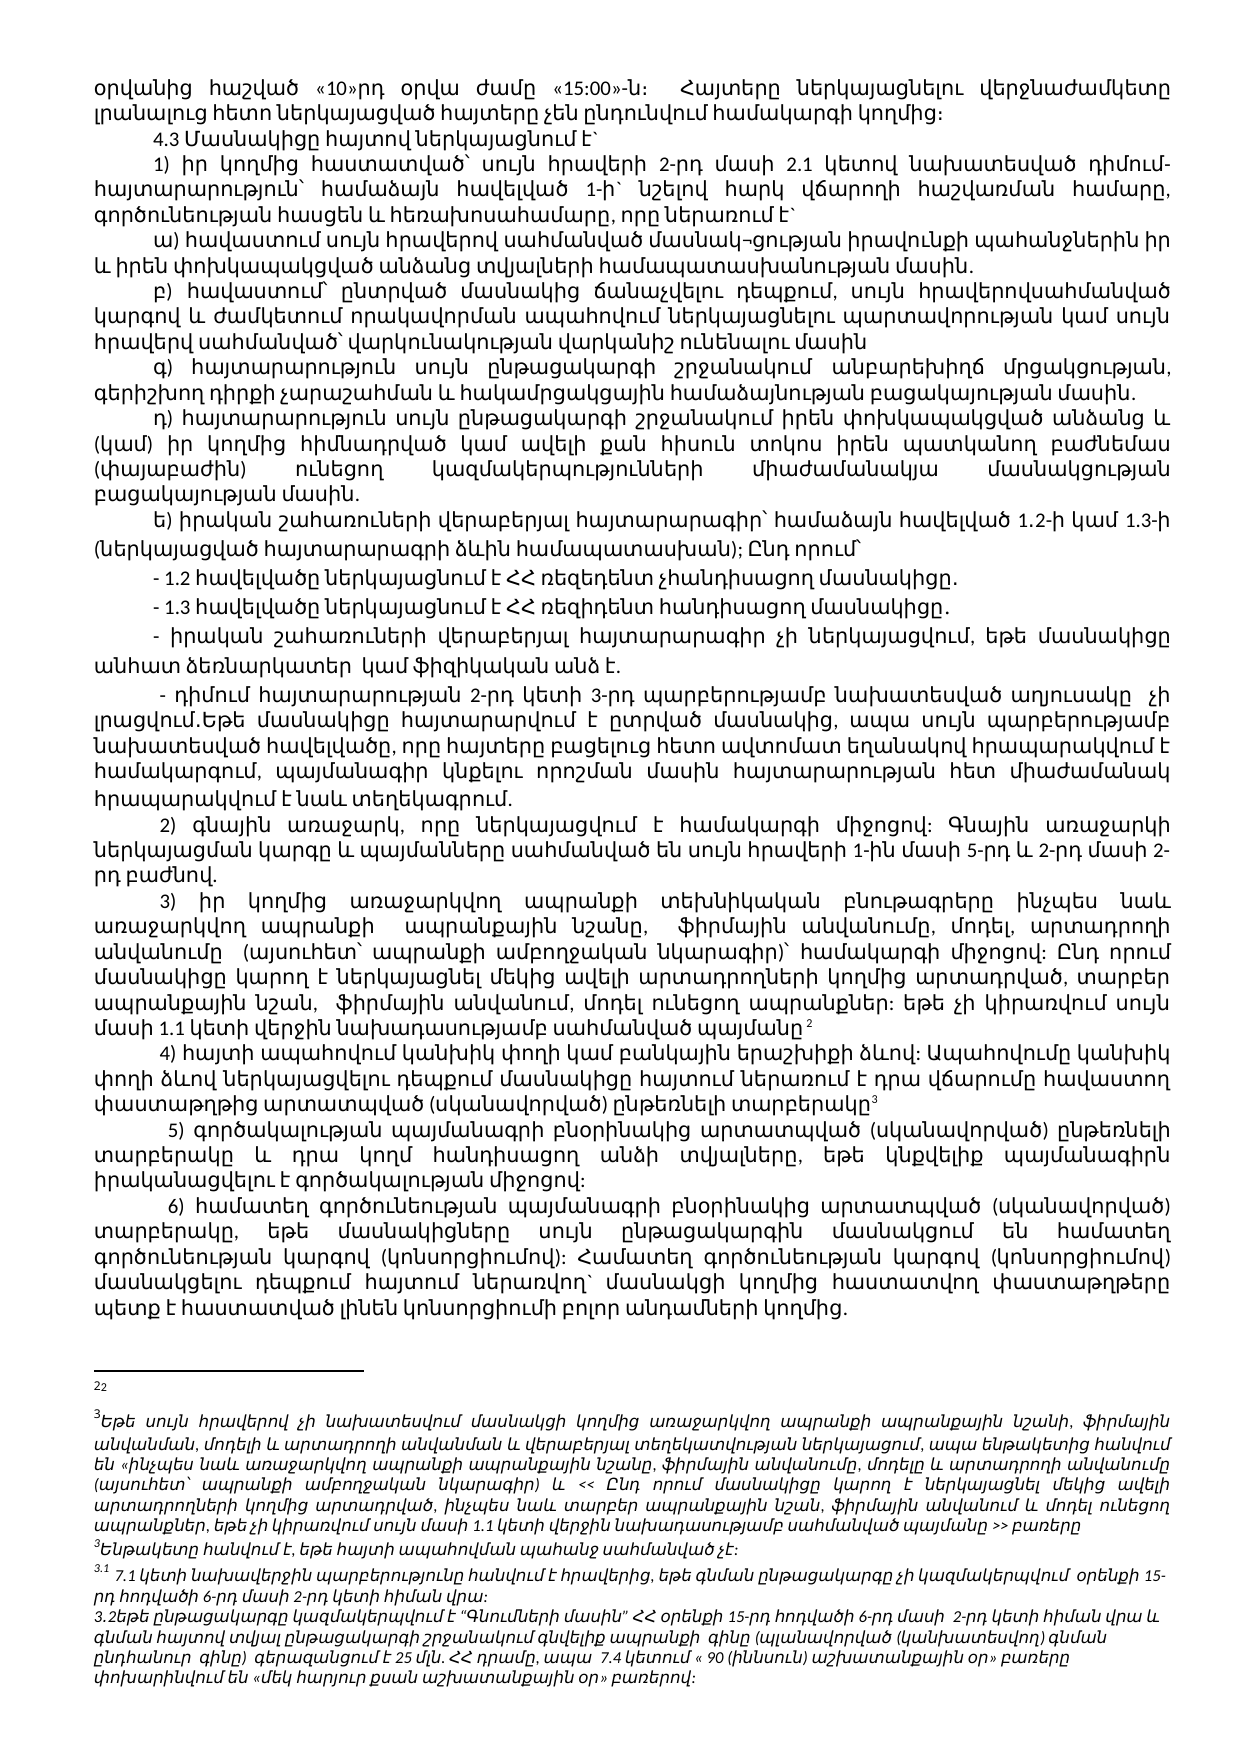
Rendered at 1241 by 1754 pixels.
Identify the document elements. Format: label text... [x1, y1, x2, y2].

text 4.3 Մասնակիցը հայտով ներկայացնում է` [94, 126, 1171, 151]
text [94, 75, 1171, 126]
text դ) հայտարարություն սույն ընթացակարգի շրջանակում իրեն փոխկապակցված անձանց և (կամ) իր կողմից հիմնադրված կամ ավելի քան հիսուն տոկոս իրեն պատկանող բաժնեմաս (փայաբաժին) ունեցող կազմակերպությունների միաժամանակյա մասնակցության բացակայության մասին. [94, 405, 1171, 507]
text 5) գործակալության պայմանագրի բնօրինակից արտատպված (սկանավորված) ընթեռնելի տարբերակը և դրա կողմ հանդիսացող անձի տվյալները, եթե կնքվելիք պայմանագիրն իրականացվելու է գործակալության միջոցով: [94, 1117, 1171, 1193]
text ա) հավաստում սույն հրավերով սահմանված մասնակ¬ցության իրավունքի պահանջներին իր և իրեն փոխկապակցված անձանց տվյալների համապատասխանության մասին. [94, 227, 1171, 278]
text 3) իր կողմից առաջարկվող ապրանքի տեխնիկական բնութագրերը ինչպես նաև առաջարկվող ապրանքի ապրանքային նշանը, ֆիրմային անվանումը, մոդել, արտադրողի անվանումը (այսուհետ՝ ապրանքի ամբողջական նկարագիր)՝ համակարգի միջոցով: Ընդ որում մասնակիցը կարող է ներկայացնել մեկից ավելի արտադրողների կողմից արտադրված, տարբեր ապրանքային նշան, ֆիրմային անվանում, մոդել ունեցող ապրանքներ: եթե չի կիրառվում սույն մասի 1.1 կետի վերջին նախադասությամբ սահմանված պայմանը 2 [94, 888, 1171, 1041]
text 6) համատեղ գործունեության պայմանագրի բնօրինակից արտատպված (սկանավորված) տարբերակը, եթե մասնակիցները սույն ընթացակարգին մասնակցում են համատեղ գործունեության կարգով (կոնսորցիումով): Համատեղ գործունեության կարգով (կոնսորցիումով) մասնակցելու դեպքում հայտում ներառվող` մասնակցի կողմից հաստատվող փաստաթղթերը պետք է հաստատված լինեն կոնսորցիումի բոլոր անդամների կողմից. [94, 1193, 1171, 1320]
text բ) հավաստում՝ ընտրված մասնակից ճանաչվելու դեպքում, սույն հրավերովսահմանված կարգով և ժամկետում որակավորման ապահովում ներկայացնելու պարտավորության կամ սույն հրավերվ սահմանված՝ վարկունակության վարկանիշ ունենալու մասին [94, 278, 1171, 354]
text 4) հայտի ապահովում կանխիկ փողի կամ բանկային երաշխիքի ձևով: Ապահովումը կանխիկ փողի ձևով ներկայացվելու դեպքում մասնակիցը հայտում ներառում է դրա վճարումը հավաստող փաստաթղթից արտատպված (սկանավորված) ընթեռնելի տարբերակը3 [94, 1041, 1171, 1117]
text 2) գնային առաջարկ, որը ներկայացվում է համակարգի միջոցով: Գնային առաջարկի ներկայացման կարգը և պայմանները սահմանված են սույն հրավերի 1-ին մասի 5-րդ և 2-րդ մասի 2-րդ բաժնով. [94, 812, 1171, 888]
text ե) իրական շահառուների վերաբերյալ հայտարարագիր՝ համաձայն հավելված 1․2-ի կամ 1.3-ի (ներկայացված հայտարարագրի ձևին համապատասխան); Ընդ որում՝ [94, 507, 1171, 562]
text - 1.2 հավելվածը ներկայացնում է ՀՀ ռեզեդենտ չհանդիսացող մասնակիցը․ [94, 565, 1171, 591]
text - դիմում հայտարարության 2-րդ կետի 3-րդ պարբերությամբ նախատեսված աղյուսակը չի լրացվում․Եթե մասնակիցը հայտարարվում է ըտրված մասնակից, ապա սույն պարբերությամբ նախատեսված հավելվածը, որը հայտերը բացելուց հետո ավտոմատ եղանակով հրապարակվում է համակարգում, պայմանագիր կնքելու որոշման մասին հայտարարության հետ միաժամանակ հրապարակվում է նաև տեղեկագրում. [94, 682, 1171, 812]
text - իրական շահառուների վերաբերյալ հայտարարագիր չի ներկայացվում, եթե մասնակիցը անհատ ձեռնարկատեր կամ ֆիզիկական անձ է. [94, 624, 1171, 678]
text գ) հայտարարություն սույն ընթացակարգի շրջանակում անբարեխիղճ մրցակցության, գերիշխող դիրքի չարաշահման և հակամրցակցային համաձայնության բացակայության մասին. [94, 354, 1171, 405]
text 1) իր կողմից հաստատված՝ սույն հրավերի 2-րդ մասի 2.1 կետով նախատեսված դիմում-հայտարարություն՝ համաձայն հավելված 1-ի` նշելով հարկ վճարողի հաշվառման համարը, գործունեության հասցեն և հեռախոսահամարը, որը ներառում է` [94, 151, 1171, 227]
text - 1.3 հավելվածը ներկայացնում է ՀՀ ռեզիդենտ հանդիսացող մասնակիցը․ [94, 594, 1171, 620]
